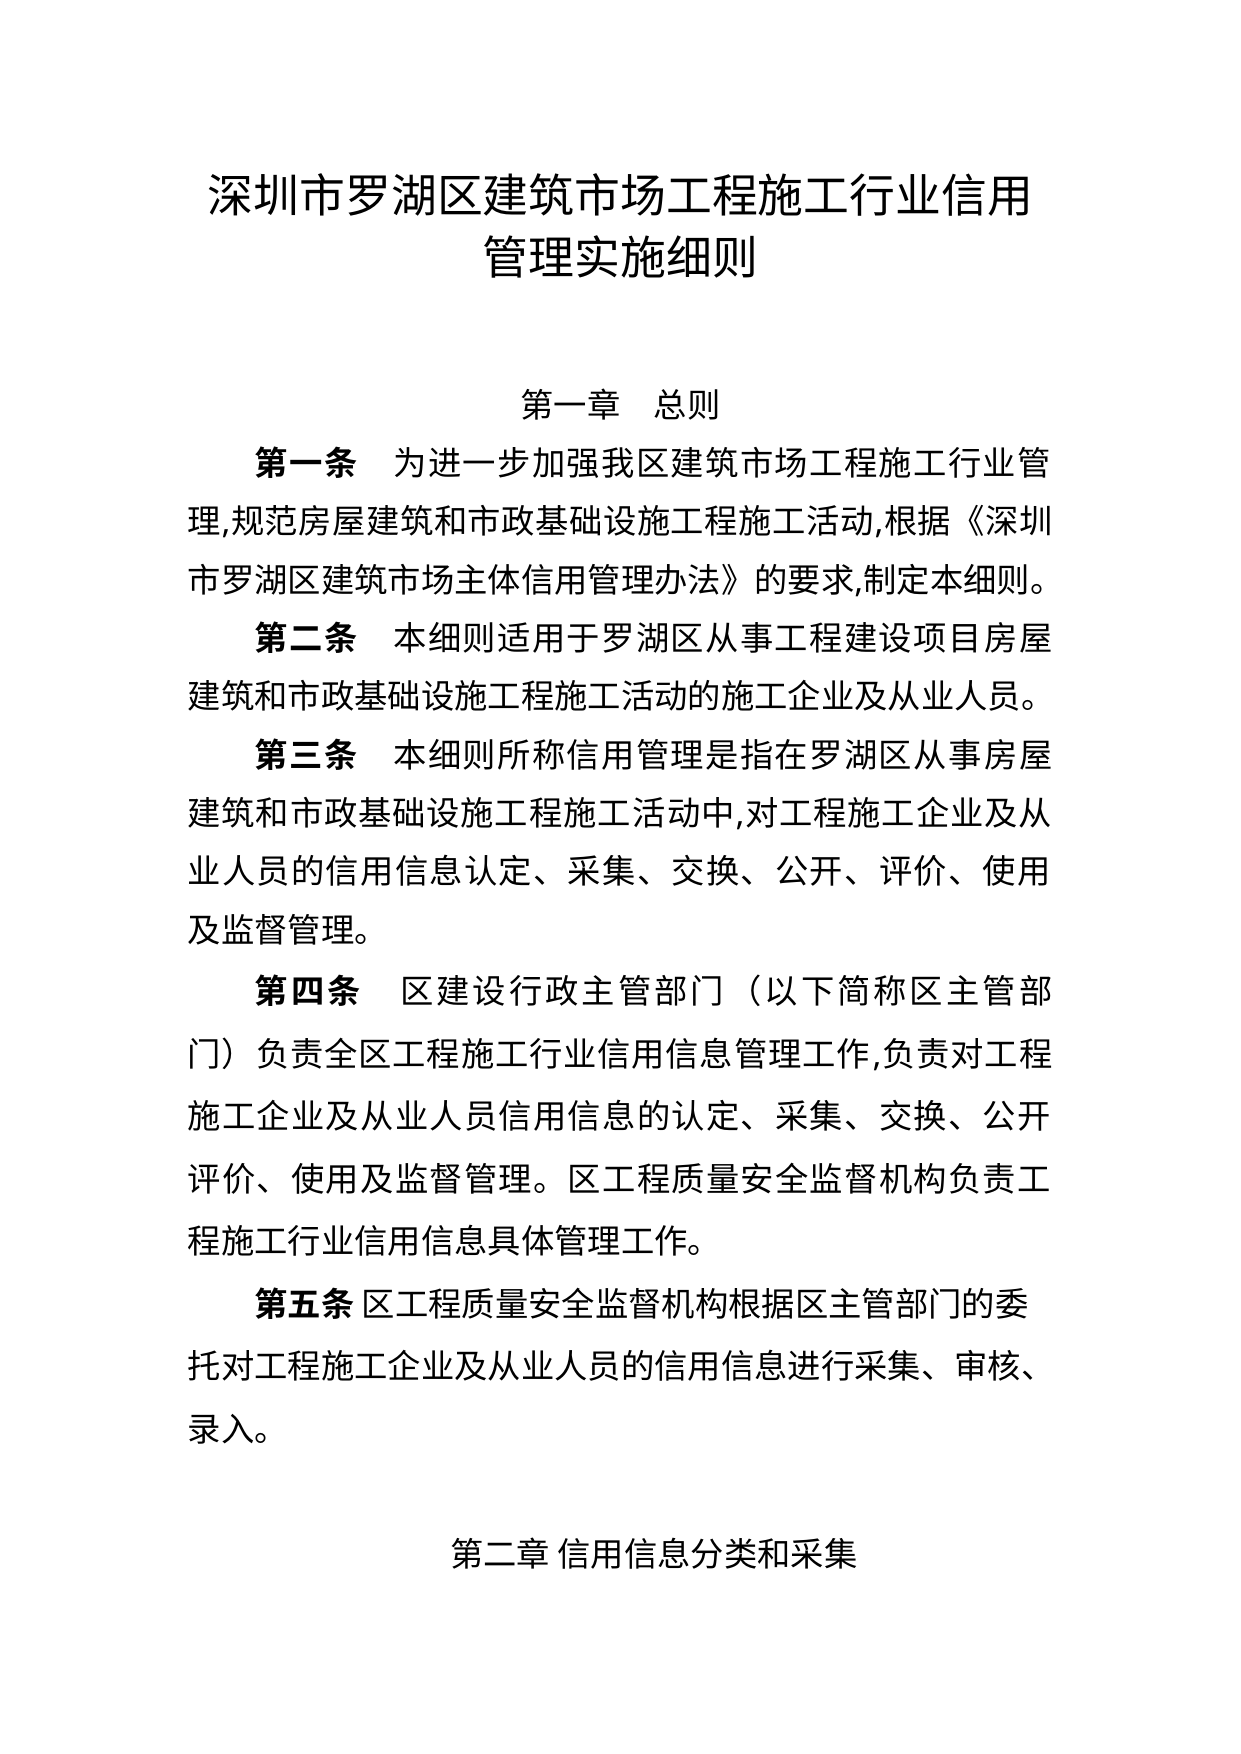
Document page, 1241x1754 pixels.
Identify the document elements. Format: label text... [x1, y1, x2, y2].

text 第二条 本细则适用于罗湖区从事工程建设项目房屋建筑和市政基础设施工程施工活动的施工企业及从业人员。 [187, 604, 1053, 720]
text 第一条 为进一步加强我区建筑市场工程施工行业管理,规范房屋建筑和市政基础设施工程施工活动,根据《深圳市罗湖区建筑市场主体信用管理办法》的要求,制定本细则。 [187, 429, 1053, 604]
text 第一章 总则 [187, 370, 1053, 429]
text 第四条 区建设行政主管部门（以下简称区主管部门）负责全区工程施工行业信用信息管理工作,负责对工程施工企业及从业人员信用信息的认定、采集、交换、公开、评价、使用及监督管理。区工程质量安全监督机构负责工程施工行业信用信息具体管理工作。 [187, 954, 1053, 1266]
text 第三条 本细则所称信用管理是指在罗湖区从事房屋建筑和市政基础设施工程施工活动中,对工程施工企业及从业人员的信用信息认定、采集、交换、公开、评价、使用及监督管理。 [187, 720, 1053, 954]
text 深圳市罗湖区建筑市场工程施工行业信用管理实施细则 [187, 162, 1053, 287]
text 第二章 信用信息分类和采集 [187, 1516, 1053, 1579]
text 第五条 区工程质量安全监督机构根据区主管部门的委托对工程施工企业及从业人员的信用信息进行采集、审核、录入。 [187, 1266, 1053, 1454]
